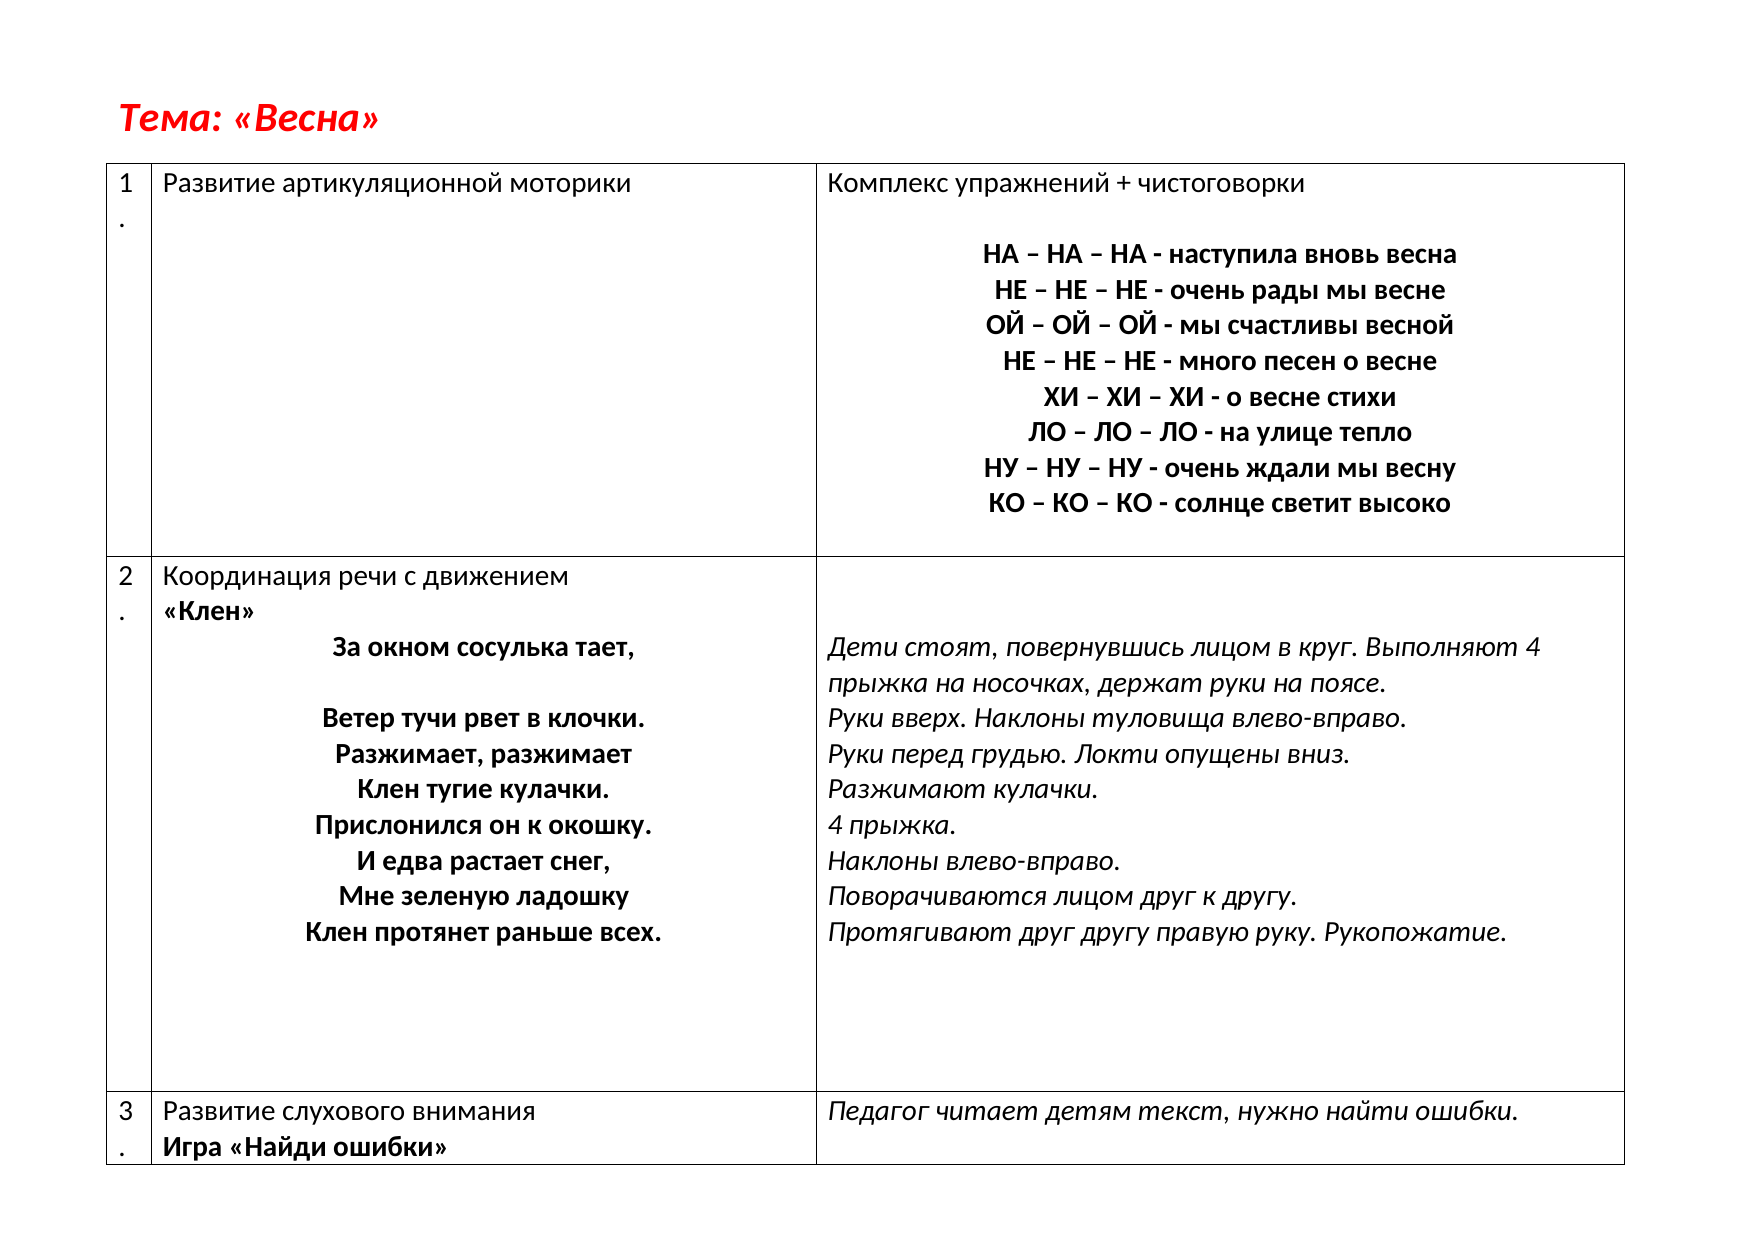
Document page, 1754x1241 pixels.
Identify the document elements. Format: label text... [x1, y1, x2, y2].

table_cell Координация речи с движением «Клен» За окном сосулька тает, Ветер тучи рвет в клочки. Разжимает, разжимает Клен тугие кулачки. Прислонился он к окошку. И едва растает снег, Мне зеленую ладошку Клен протянет раньше всех. [152, 557, 816, 1091]
table_header 1. [107, 164, 151, 556]
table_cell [817, 1092, 1624, 1163]
table_cell Дети стоят, повернувшись лицом в круг. Выполняют 4 прыжка на носочках, держат руки на поясе. Руки вверх. Наклоны туловища влево-вправо. Руки перед грудью. Локти опущены вниз. Разжимают кулачки. 4 прыжка. Наклоны влево-вправо. Поворачиваются лицом друг к другу. Протягивают друг другу правую руку. Рукопожатие. [817, 557, 1624, 1091]
text Тема: «Весна» [118, 91, 1636, 142]
table_cell 2. [107, 557, 151, 1091]
table_header Комплекс упражнений + чистоговорки НА – НА – НА - наступила вновь весна НЕ – НЕ – НЕ - очень рады мы весне ОЙ – ОЙ – ОЙ - мы счастливы весной НЕ – НЕ – НЕ - много песен о весне ХИ – ХИ – ХИ - о весне стихи ЛО – ЛО – ЛО - на улице тепло НУ – НУ – НУ - очень ждали мы весну КО – КО – КО - солнце светит высоко [817, 164, 1624, 556]
table_header Развитие артикуляционной моторики [152, 164, 816, 556]
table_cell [152, 1092, 816, 1163]
table_cell 3. [107, 1092, 151, 1163]
